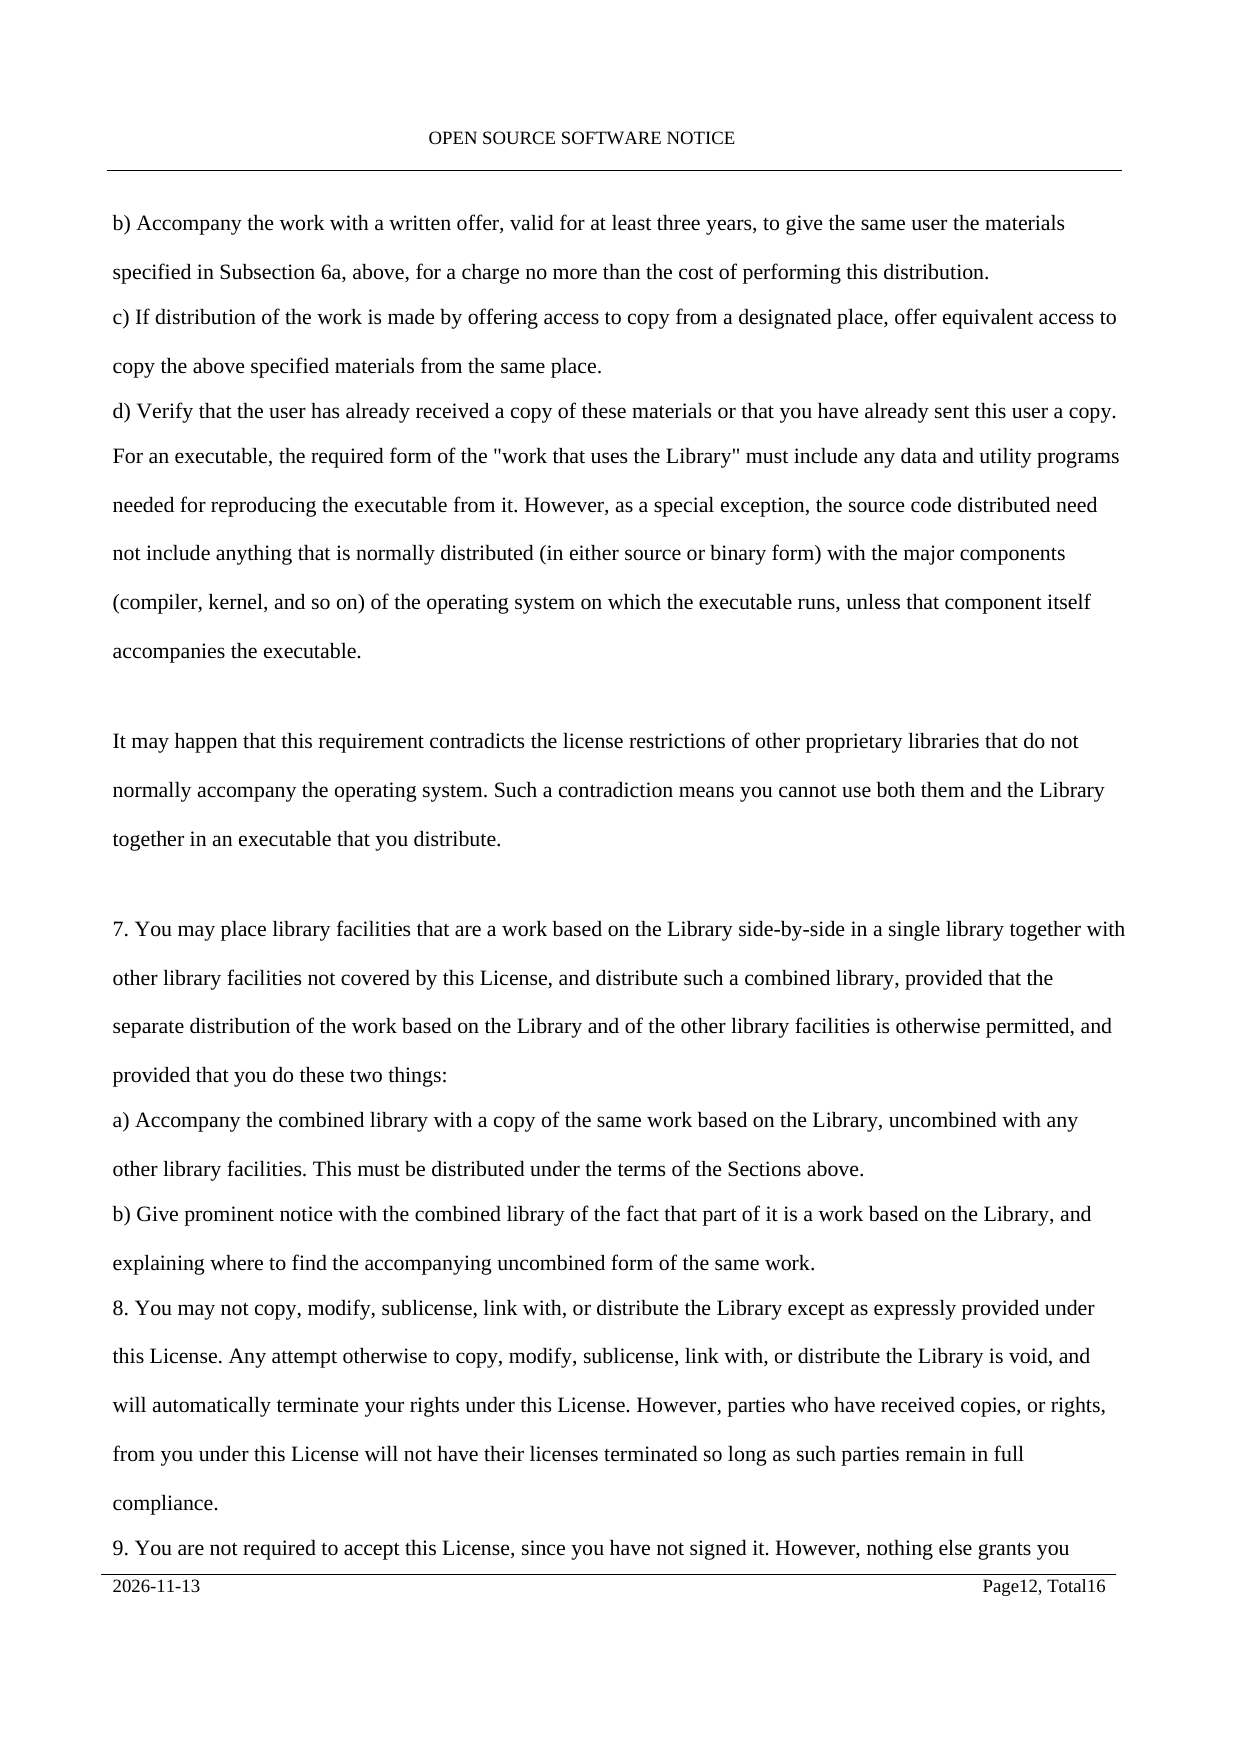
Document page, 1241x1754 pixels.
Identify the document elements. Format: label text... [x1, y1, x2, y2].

text It may happen that this requirement contradicts the license restrictions of other proprietary libraries that do not normally accompany the operating system. Such a contradiction means you cannot use both them and the Library together in an executable that you distribute. [112, 724, 1128, 854]
text b) Give prominent notice with the combined library of the fact that part of it is a work based on the Library, and explaining where to find the accompanying uncombined form of the same work. [112, 1197, 1128, 1278]
text c) If distribution of the work is made by offering access to copy from a designated place, offer equivalent access to copy the above specified materials from the same place. [112, 300, 1128, 381]
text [112, 1531, 1128, 1564]
text b) Accompany the work with a written offer, valid for at least three years, to give the same user the materials specified in Subsection 6a, above, for a charge no more than the cost of performing this distribution. [112, 206, 1128, 288]
text For an executable, the required form of the "work that uses the Library" must include any data and utility programs needed for reproducing the executable from it. However, as a special exception, the source code distributed need not include anything that is normally distributed (in either source or binary form) with the major components (compiler, kernel, and so on) of the operating system on which the executable runs, unless that component itself accompanies the executable. [112, 439, 1128, 667]
text a) Accompany the combined library with a copy of the same work based on the Library, uncombined with any other library facilities. This must be distributed under the terms of the Sections above. [112, 1103, 1128, 1185]
text 7. You may place library facilities that are a work based on the Library side-by-side in a single library together with other library facilities not covered by this License, and distribute such a combined library, provided that the separate distribution of the work based on the Library and of the other library facilities is otherwise permitted, and provided that you do these two things: [112, 912, 1128, 1091]
text 8. You may not copy, modify, sublicense, link with, or distribute the Library except as expressly provided under this License. Any attempt otherwise to copy, modify, sublicense, link with, or distribute the Library is void, and will automatically terminate your rights under this License. However, parties who have received copies, or rights, from you under this License will not have their licenses terminated so long as such parties remain in full compliance. [112, 1291, 1128, 1519]
text d) Verify that the user has already received a copy of these materials or that you have already sent this user a copy. [112, 394, 1128, 427]
